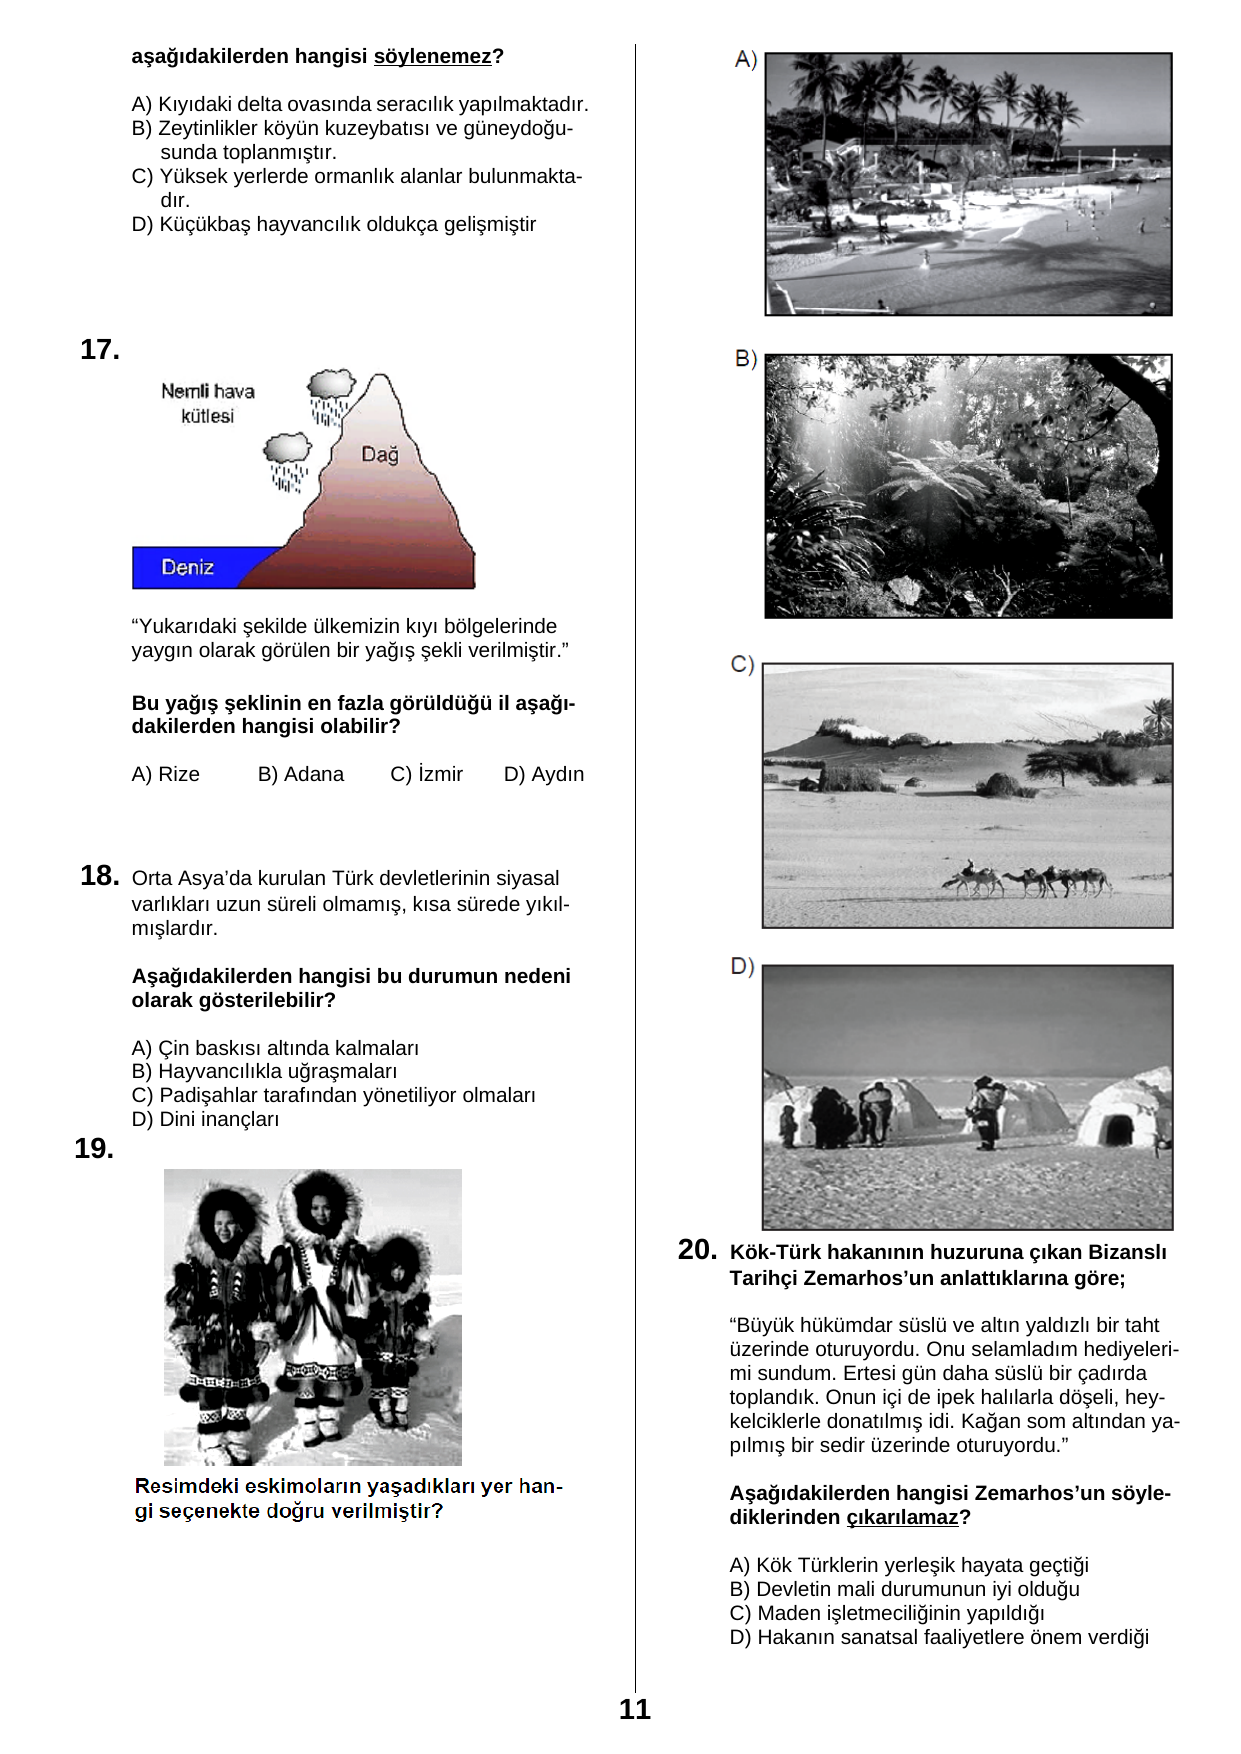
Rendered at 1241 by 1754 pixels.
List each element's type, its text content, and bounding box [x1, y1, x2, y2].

text 17. [74, 332, 591, 365]
text mışlardır. [74, 916, 591, 939]
text A) Kök Türklerin yerleşik hayata geçtiği [672, 1553, 1189, 1577]
text Aşağıdakilerden hangisi Zemarhos’un söyle- [672, 1481, 1189, 1505]
text D) Küçükbaş hayvancılık oldukça gelişmiştir [74, 212, 591, 236]
text kelciklerle donatılmış idi. Kağan som altından ya- [672, 1409, 1189, 1433]
text Aşağıdakilerden hangisi bu durumun nedeni [74, 963, 591, 987]
text D) Hakanın sanatsal faaliyetlere önem verdiği [672, 1625, 1189, 1649]
text üzerinde oturuyordu. Onu selamladım hediyeleri- [672, 1337, 1189, 1361]
text sunda toplanmıştır. [74, 140, 591, 164]
text B) Hayvancılıkla uğraşmaları [74, 1059, 591, 1083]
picture [131, 365, 479, 591]
text B) Devletin mali durumunun iyi olduğu [672, 1577, 1189, 1601]
text 18. Orta Asya’da kurulan Türk devletlerinin siyasal [74, 858, 591, 892]
text aşağıdakilerden hangisi söylenemez? [74, 44, 591, 68]
text C) Padişahlar tarafından yönetiliyor olmaları [74, 1083, 591, 1107]
text 20. Kök-Türk hakanının huzuruna çıkan Bizanslı [672, 1232, 1189, 1265]
text pılmış bir sedir üzerinde oturuyordu.” [672, 1433, 1189, 1457]
text olarak gösterilebilir? [74, 987, 591, 1011]
text toplandık. Onun içi de ipek halılarla döşeli, hey- [672, 1385, 1189, 1409]
text D) Dini inançları [74, 1107, 591, 1131]
text Bu yağış şeklinin en fazla görüldüğü il aşağı- [74, 690, 591, 714]
text “Büyük hükümdar süslü ve altın yaldızlı bir taht [672, 1313, 1189, 1337]
text 19. [74, 1131, 591, 1165]
text C) Yüksek yerlerde ormanlık alanlar bulunmakta- [74, 164, 591, 188]
text C) Maden işletmeciliğinin yapıldığı [672, 1601, 1189, 1625]
text A) Çin baskısı altında kalmaları [74, 1035, 591, 1059]
text dır. [74, 188, 591, 212]
text mi sundum. Ertesi gün daha süslü bir çadırda [672, 1361, 1189, 1385]
text varlıkları uzun süreli olmamış, kısa sürede yıkıl- [74, 892, 591, 916]
text B) Zeytinlikler köyün kuzeybatısı ve güneydoğu- [74, 116, 591, 140]
text diklerinden çıkarılamaz? [672, 1505, 1189, 1529]
text A) Kıyıdaki delta ovasında seracılık yapılmaktadır. [74, 92, 591, 116]
text dakilerden hangisi olabilir? [74, 714, 591, 738]
text yaygın olarak görülen bir yağış şekli verilmiştir.” [74, 638, 591, 662]
text Tarihçi Zemarhos’un anlattıklarına göre; [672, 1265, 1189, 1289]
text A) Rize B) Adana C) İzmir D) Aydın [74, 762, 591, 786]
text “Yukarıdaki şekilde ülkemizin kıyı bölgelerinde [74, 614, 591, 638]
